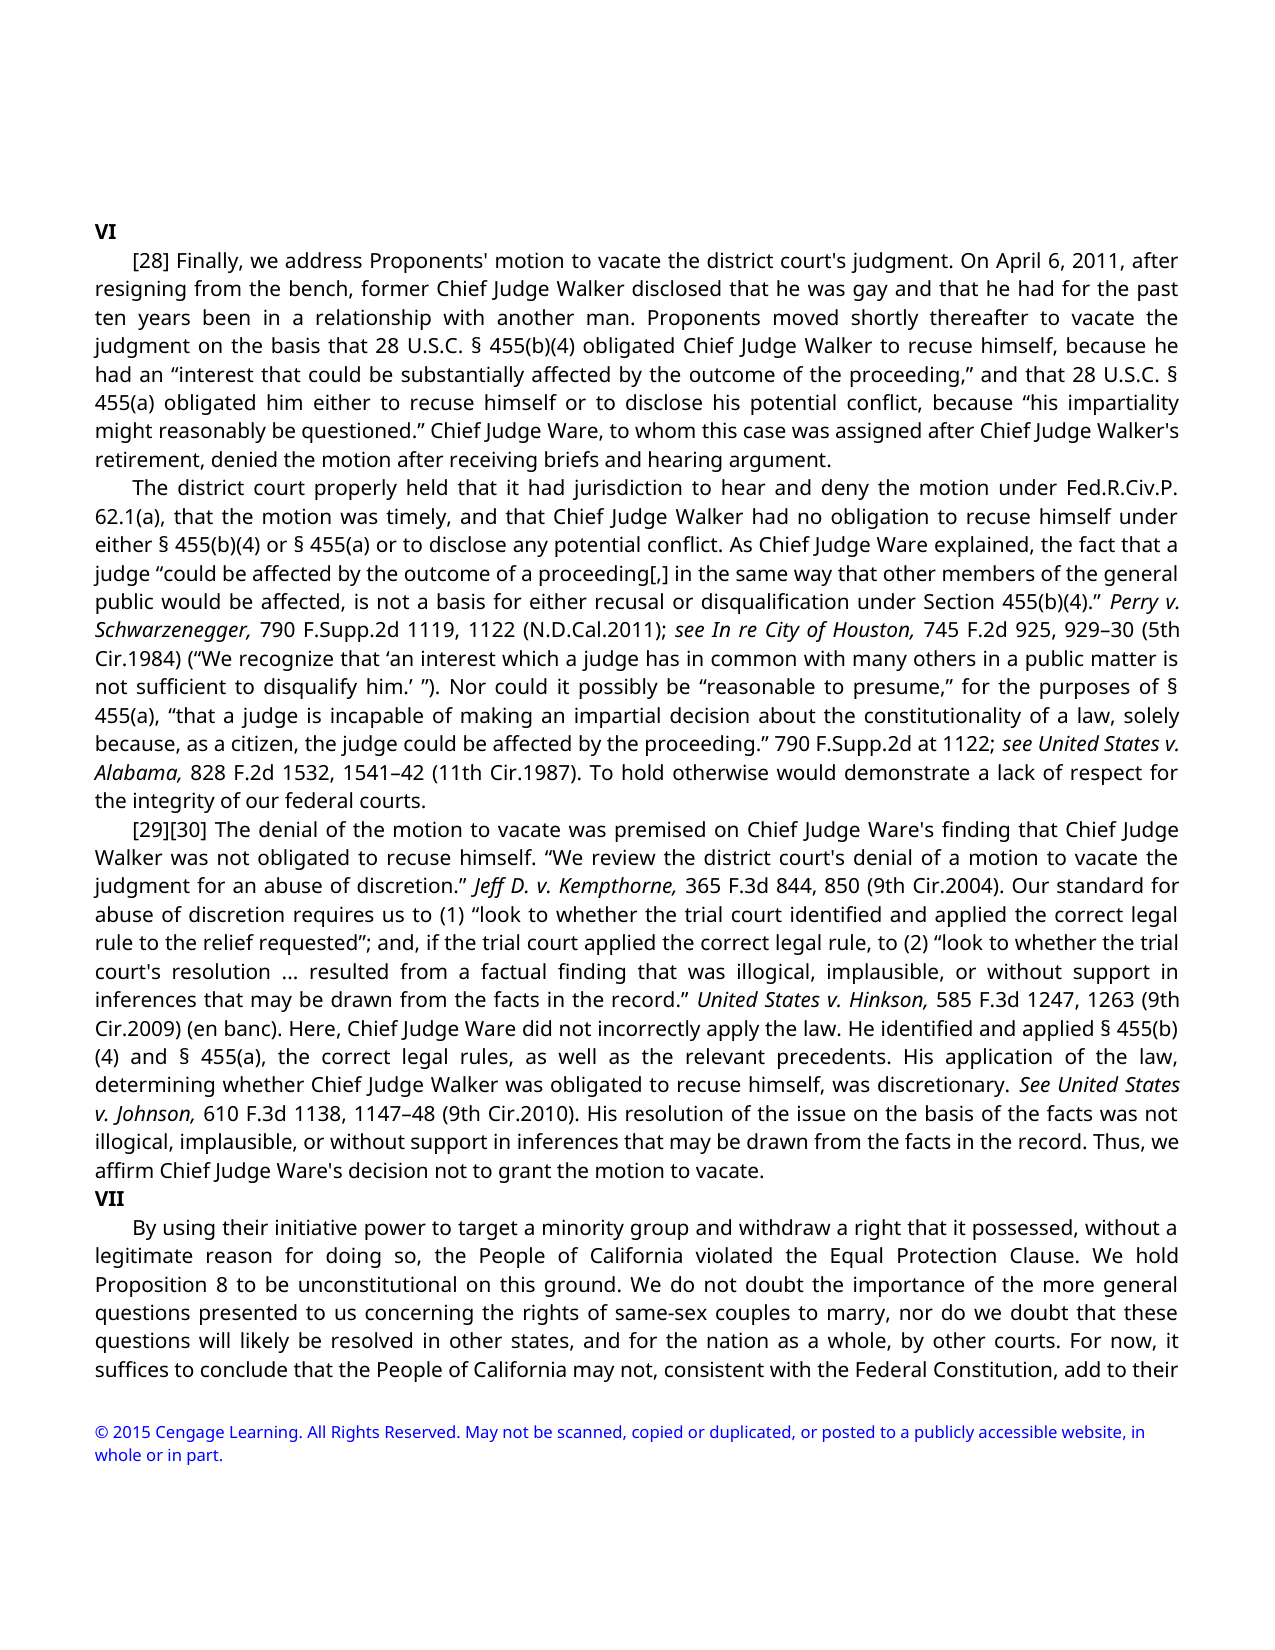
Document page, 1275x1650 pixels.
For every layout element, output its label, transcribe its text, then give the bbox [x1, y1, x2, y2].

text VII [94, 1184, 1181, 1213]
text [29][30] The denial of the motion to vacate was premised on Chief Judge Ware's finding that Chief Judge Walker was not obligated to recuse himself. “We review the district court's denial of a motion to vacate the judgment for an abuse of discretion.” Jeff D. v. Kempthorne, 365 F.3d 844, 850 (9th Cir.2004). Our standard for abuse of discretion requires us to (1) “look to whether the trial court identified and applied the correct legal rule to the relief requested”; and, if the trial court applied the correct legal rule, to (2) “look to whether the trial court's resolution ... resulted from a factual finding that was illogical, implausible, or without support in inferences that may be drawn from the facts in the record.” United States v. Hinkson, 585 F.3d 1247, 1263 (9th Cir.2009) (en banc). Here, Chief Judge Ware did not incorrectly apply the law. He identified and applied § 455(b)(4) and § 455(a), the correct legal rules, as well as the relevant precedents. His application of the law, determining whether Chief Judge Walker was obligated to recuse himself, was discretionary. See United States v. Johnson, 610 F.3d 1138, 1147–48 (9th Cir.2010). His resolution of the issue on the basis of the facts was not illogical, implausible, or without support in inferences that may be drawn from the facts in the record. Thus, we affirm Chief Judge Ware's decision not to grant the motion to vacate. [94, 815, 1181, 1184]
text VI [94, 217, 1181, 246]
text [94, 1213, 1181, 1383]
text The district court properly held that it had jurisdiction to hear and deny the motion under Fed.R.Civ.P. 62.1(a), that the motion was timely, and that Chief Judge Walker had no obligation to recuse himself under either § 455(b)(4) or § 455(a) or to disclose any potential conflict. As Chief Judge Ware explained, the fact that a judge “could be affected by the outcome of a proceeding[,] in the same way that other members of the general public would be affected, is not a basis for either recusal or disqualification under Section 455(b)(4).” Perry v. Schwarzenegger, 790 F.Supp.2d 1119, 1122 (N.D.Cal.2011); see In re City of Houston, 745 F.2d 925, 929–30 (5th Cir.1984) (“We recognize that ‘an interest which a judge has in common with many others in a public matter is not sufficient to disqualify him.’ ”). Nor could it possibly be “reasonable to presume,” for the purposes of § 455(a), “that a judge is incapable of making an impartial decision about the constitutionality of a law, solely because, as a citizen, the judge could be affected by the proceeding.” 790 F.Supp.2d at 1122; see United States v. Alabama, 828 F.2d 1532, 1541–42 (11th Cir.1987). To hold otherwise would demonstrate a lack of respect for the integrity of our federal courts. [94, 473, 1181, 815]
text [28] Finally, we address Proponents' motion to vacate the district court's judgment. On April 6, 2011, after resigning from the bench, former Chief Judge Walker disclosed that he was gay and that he had for the past ten years been in a relationship with another man. Proponents moved shortly thereafter to vacate the judgment on the basis that 28 U.S.C. § 455(b)(4) obligated Chief Judge Walker to recuse himself, because he had an “interest that could be substantially affected by the outcome of the proceeding,” and that 28 U.S.C. § 455(a) obligated him either to recuse himself or to disclose his potential conflict, because “his impartiality might reasonably be questioned.” Chief Judge Ware, to whom this case was assigned after Chief Judge Walker's retirement, denied the motion after receiving briefs and hearing argument. [94, 246, 1181, 473]
